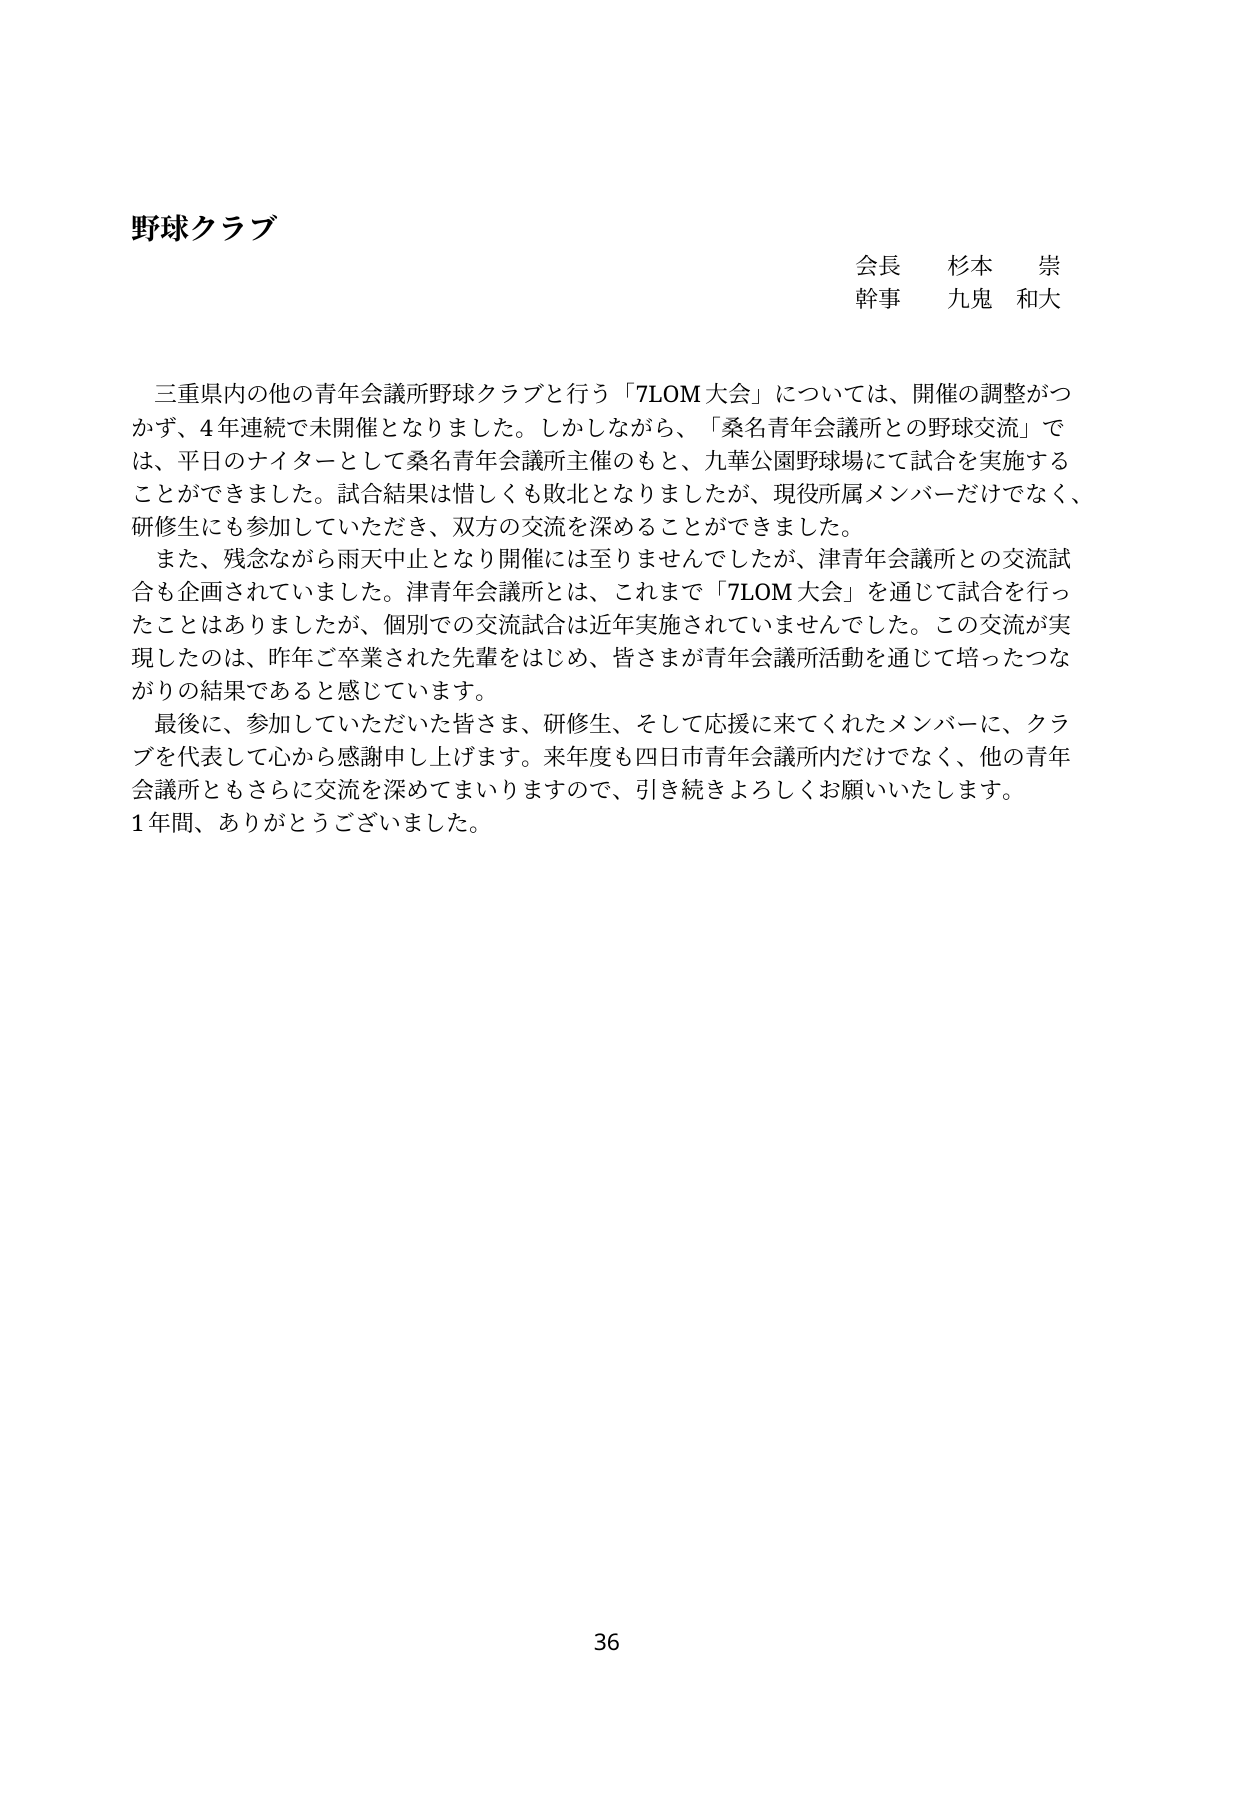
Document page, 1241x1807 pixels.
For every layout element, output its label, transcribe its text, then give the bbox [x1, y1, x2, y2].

text 会長 杉本 崇 [131, 248, 1061, 281]
text 最後に、参加していただいた皆さま、研修生、そして応援に来てくれたメンバーに、クラブを代表して心から感謝申し上げます。来年度も四日市青年会議所内だけでなく、他の青年会議所ともさらに交流を深めてまいりますので、引き続きよろしくお願いいたします。 1年間、ありがとうございました。 [131, 706, 1082, 838]
text 幹事 九鬼 和大 [131, 281, 1061, 314]
text また、残念ながら雨天中止となり開催には至りませんでしたが、津青年会議所との交流試合も企画されていました。津青年会議所とは、これまで「7LOM大会」を通じて試合を行ったことはありましたが、個別での交流試合は近年実施されていませんでした。この交流が実現したのは、昨年ご卒業された先輩をはじめ、皆さまが青年会議所活動を通じて培ったつながりの結果であると感じています。 [131, 541, 1082, 706]
text 三重県内の他の青年会議所野球クラブと行う「7LOM大会」については、開催の調整がつかず、4年連続で未開催となりました。しかしながら、「桑名青年会議所との野球交流」では、平日のナイターとして桑名青年会議所主催のもと、九華公園野球場にて試合を実施することができました。試合結果は惜しくも敗北となりましたが、現役所属メンバーだけでなく、研修生にも参加していただき、双方の交流を深めることができました。 [131, 376, 1082, 541]
text 野球クラブ [131, 206, 1082, 248]
